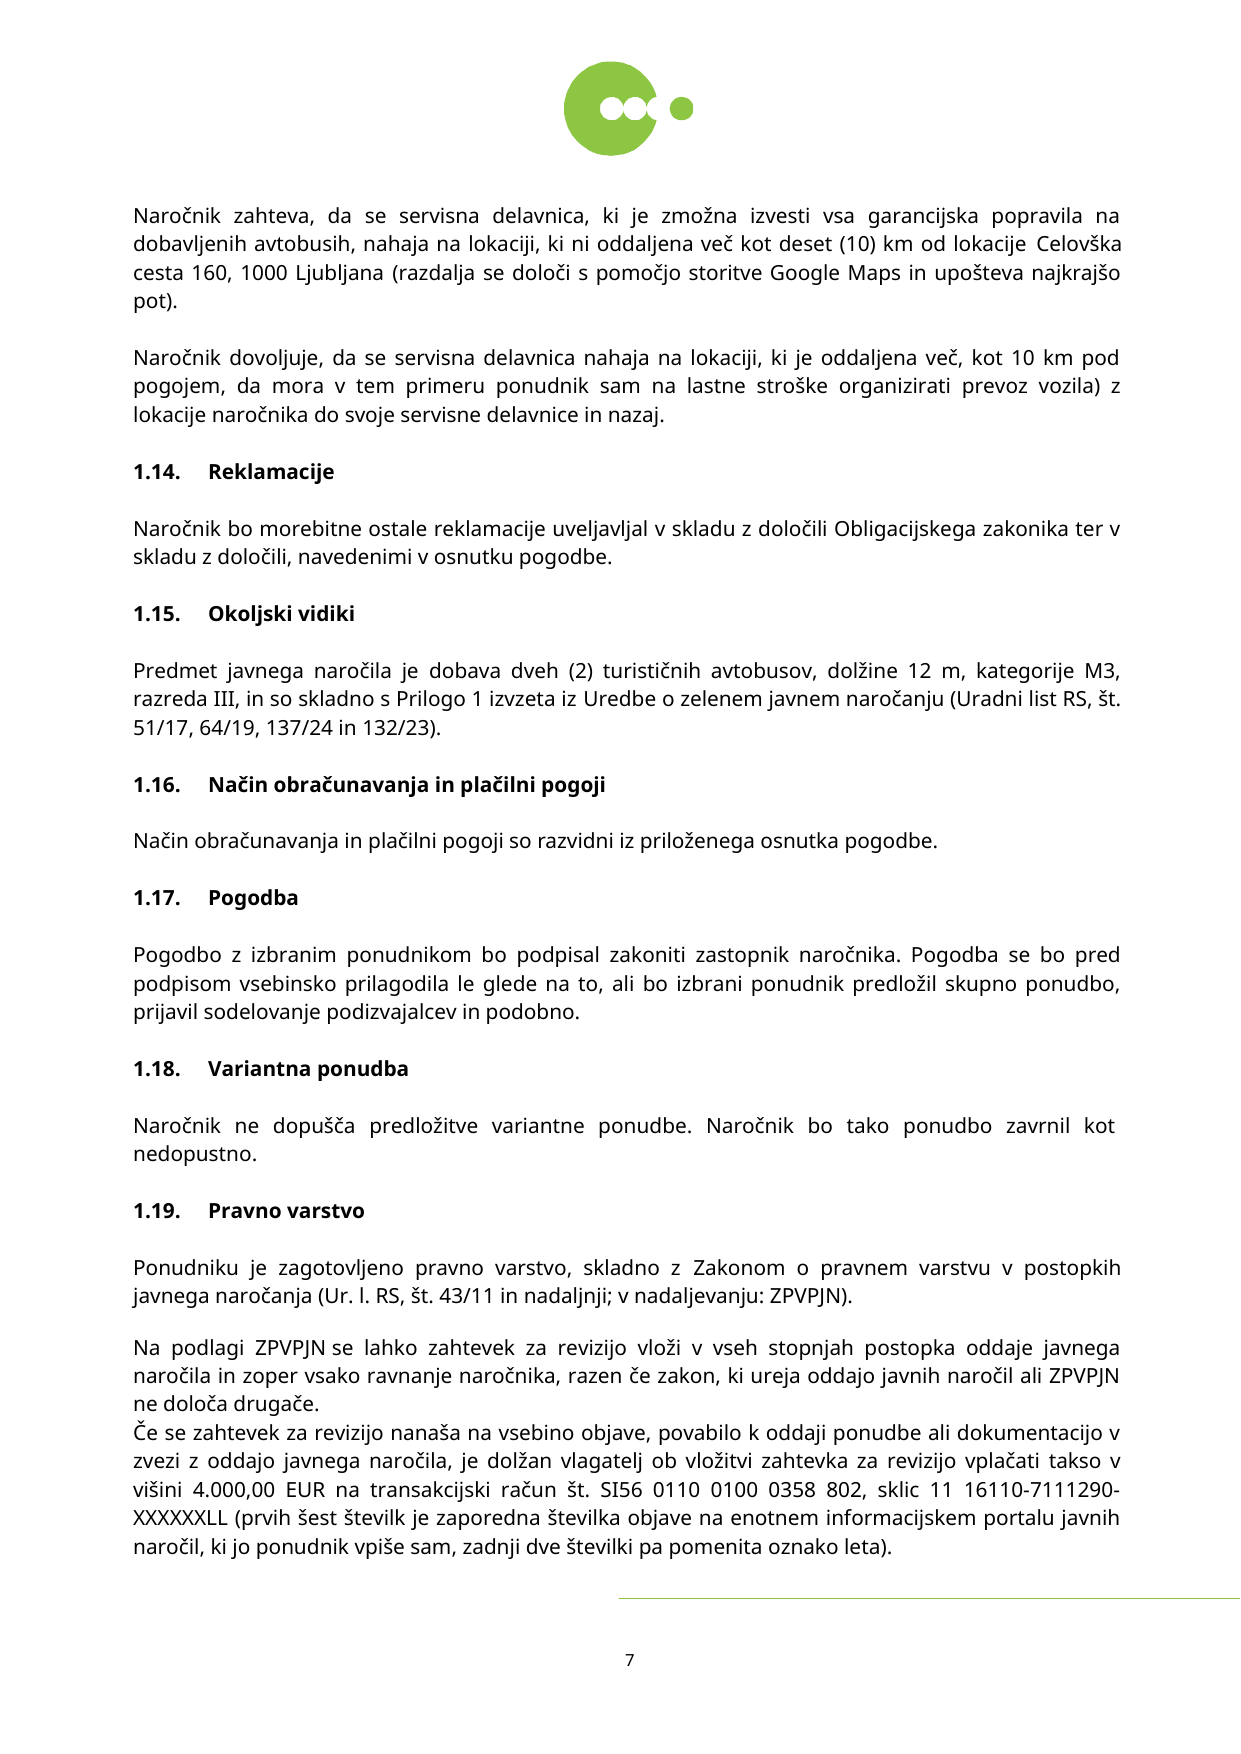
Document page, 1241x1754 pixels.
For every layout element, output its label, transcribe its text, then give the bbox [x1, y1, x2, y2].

list Pogodba [133, 883, 1122, 912]
list Okoljski vidiki [133, 599, 1122, 627]
list Reklamacije [133, 457, 1122, 485]
text Način obračunavanja in plačilni pogoji so razvidni iz priloženega osnutka pogodbe. [133, 827, 1122, 855]
text Ponudniku je zagotovljeno pravno varstvo, skladno z Zakonom o pravnem varstvu v postopkih javnega naročanja (Ur. l. RS, št. 43/11 in nadaljnji; v nadaljevanju: ZPVPJN). [133, 1253, 1122, 1310]
text Predmet javnega naročila je dobava dveh (2) turističnih avtobusov, dolžine 12 m, kategorije M3, razreda III, in so skladno s Prilogo 1 izvzeta iz Uredbe o zelenem javnem naročanju (Uradni list RS, št. 51/17, 64/19, 137/24 in 132/23). [133, 656, 1122, 741]
text Pogodbo z izbranim ponudnikom bo podpisal zakoniti zastopnik naročnika. Pogodba se bo pred podpisom vsebinsko prilagodila le glede na to, ali bo izbrani ponudnik predložil skupno ponudbo, prijavil sodelovanje podizvajalcev in podobno. [133, 940, 1122, 1026]
text Na podlagi ZPVPJN se lahko zahtevek za revizijo vloži v vseh stopnjah postopka oddaje javnega naročila in zoper vsako ravnanje naročnika, razen če zakon, ki ureja oddajo javnih naročil ali ZPVPJN ne določa drugače. [133, 1333, 1122, 1418]
text Če se zahtevek za revizijo nanaša na vsebino objave, povabilo k oddaji ponudbe ali dokumentacijo v zvezi z oddajo javnega naročila, je dolžan vlagatelj ob vložitvi zahtevka za revizijo vplačati takso v višini 4.000,00 EUR na transakcijski račun št. SI56 0110 0100 0358 802, sklic 11 16110-7111290-XXXXXXLL (prvih šest številk je zaporedna številka objave na enotnem informacijskem portalu javnih naročil, ki jo ponudnik vpiše sam, zadnji dve številki pa pomenita oznako leta). [133, 1418, 1122, 1560]
text Naročnik bo morebitne ostale reklamacije uveljavljal v skladu z določili Obligacijskega zakonika ter v skladu z določili, navedenimi v osnutku pogodbe. [133, 514, 1122, 571]
text Naročnik ne dopušča predložitve variantne ponudbe. Naročnik bo tako ponudbo zavrnil kot nedopustno. [133, 1111, 1116, 1168]
list Pravno varstvo [133, 1196, 1122, 1225]
text Naročnik zahteva, da se servisna delavnica, ki je zmožna izvesti vsa garancijska popravila na dobavljenih avtobusih, nahaja na lokaciji, ki ni oddaljena več kot deset (10) km od lokacije Celovška cesta 160, 1000 Ljubljana (razdalja se določi s pomočjo storitve Google Maps in upošteva najkrajšo pot). [133, 201, 1122, 315]
list Način obračunavanja in plačilni pogoji [133, 770, 1122, 798]
list Variantna ponudba [133, 1054, 1122, 1082]
text Naročnik dovoljuje, da se servisna delavnica nahaja na lokaciji, ki je oddaljena več, kot 10 km pod pogojem, da mora v tem primeru ponudnik sam na lastne stroške organizirati prevoz vozila) z lokacije naročnika do svoje servisne delavnice in nazaj. [133, 343, 1122, 428]
